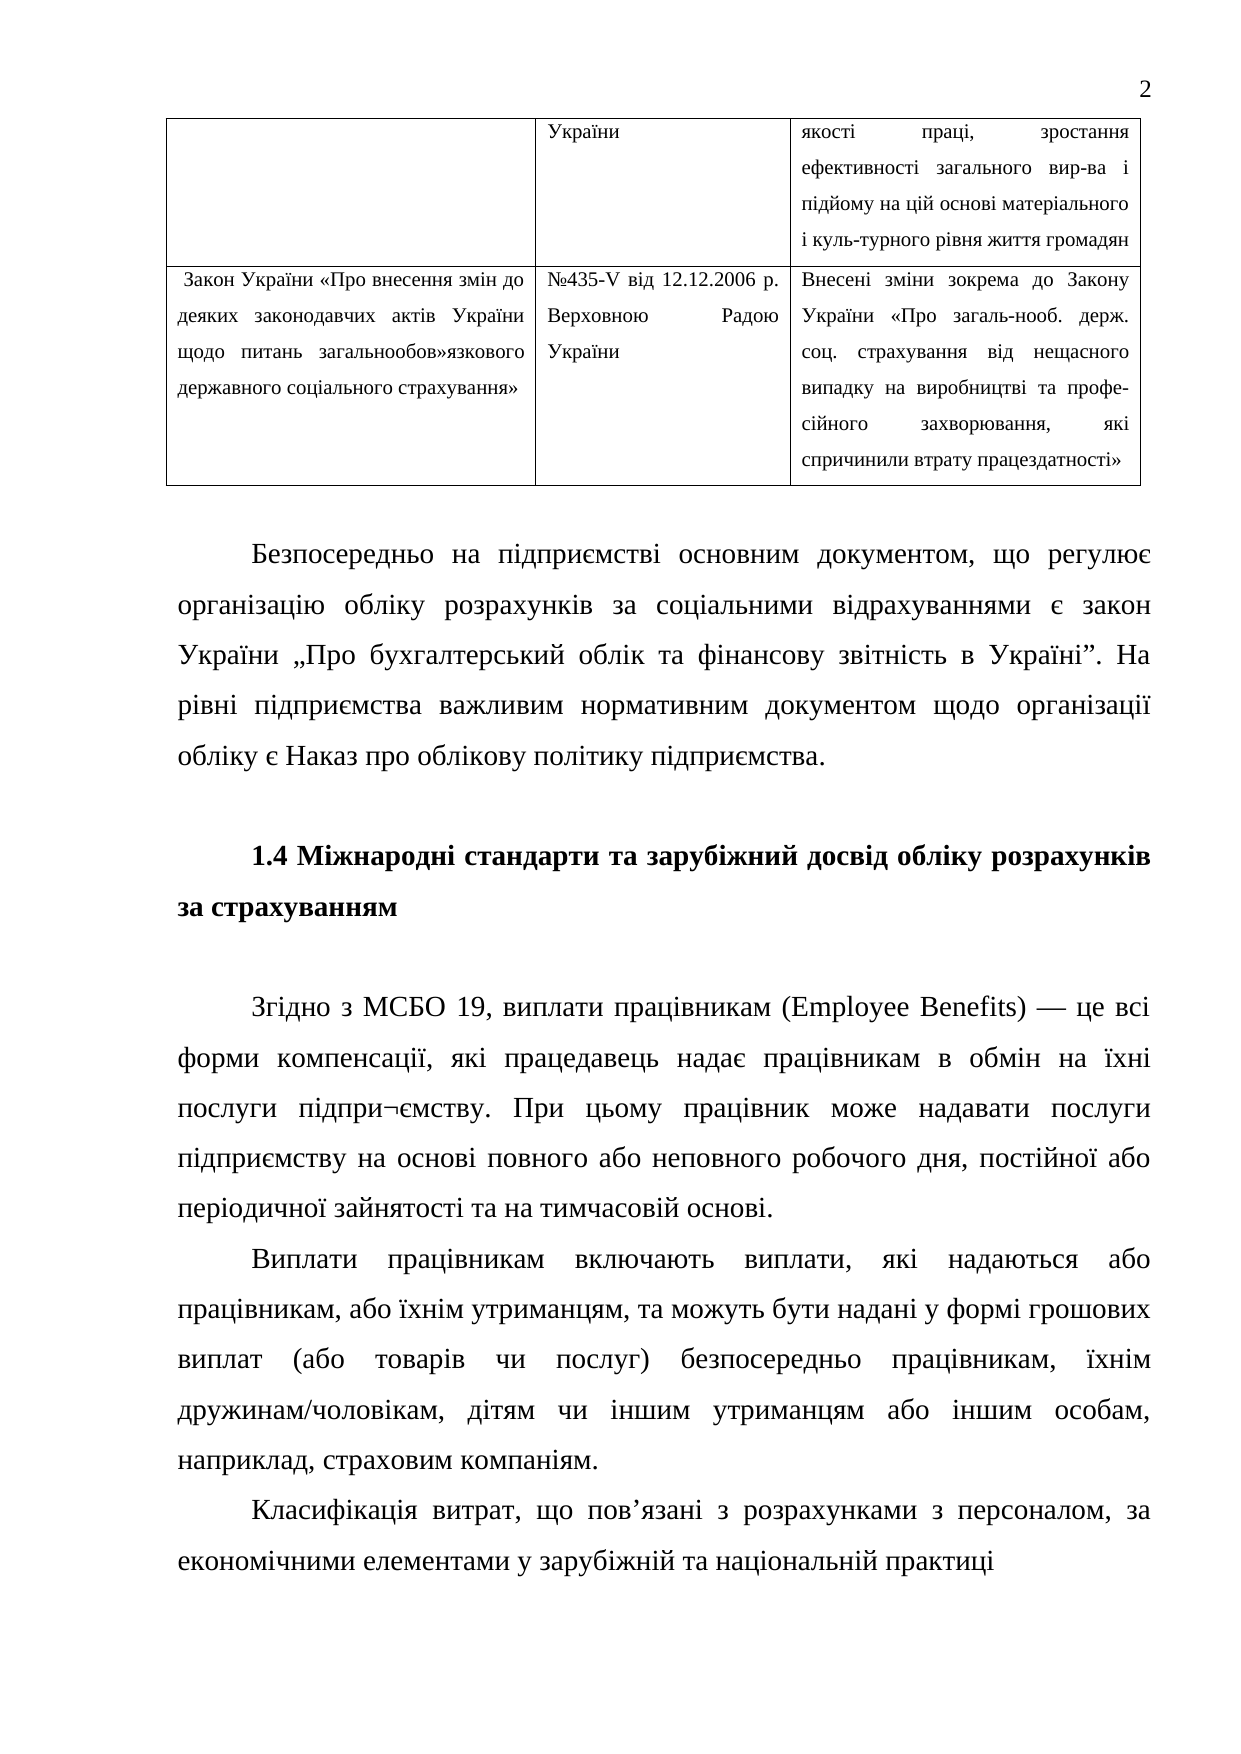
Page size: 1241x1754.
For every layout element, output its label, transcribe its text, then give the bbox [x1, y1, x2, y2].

text Класифікація витрат, що пов’язані з розрахунками з персоналом, за економічними елементами у зарубіжній та національній практиці [177, 1492, 1152, 1576]
text Згідно з МСБО 19, виплати працівникам (Employee Benefits) — це всі форми компенсації, які працедавець надає працівникам в обмін на їхні послуги підпри¬ємству. При цьому працівник може надавати послуги підприємству на основі повного або неповного робочого дня, постійної або періодичної зайнятості та на тимчасовій основі. [177, 989, 1152, 1224]
table_cell №435-V від 12.12.2006 р. Верховною Радою України [536, 267, 790, 485]
table_cell Внесені зміни зокрема до Закону України «Про загаль-нооб. держ. соц. страхування від нещасного випадку на виробництві та профе-сійного захворювання, які спричинили втрату працездатності» [791, 267, 1140, 485]
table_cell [167, 119, 535, 266]
text Виплати працівникам включають виплати, які надаються або працівникам, або їхнім утриманцям, та можуть бути надані у формі грошових виплат (або товарів чи послуг) безпосередньо працівникам, їхнім дружинам/чоловікам, дітям чи іншим утриманцям або іншим особам, наприклад, страховим компаніям. [177, 1241, 1152, 1476]
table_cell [791, 119, 1140, 266]
text Безпосередньо на підприємстві основним документом, що регулює організацію обліку розрахунків за соціальними відрахуваннями є закон України „Про бухгалтерський облік та фінансову звітність в Україні”. На рівні підприємства важливим нормативним документом щодо організації обліку є Наказ про облікову політику підприємства. [177, 537, 1152, 771]
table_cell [536, 119, 790, 266]
subtitle 1.4 Міжнародні стандарти та зарубіжний досвід обліку розрахунків за страхуванням [177, 838, 1152, 922]
table_cell Закон України «Про внесення змін до деяких законодавчих актів України щодо питань загальнообов»язкового державного соціального страхування» [167, 267, 535, 485]
